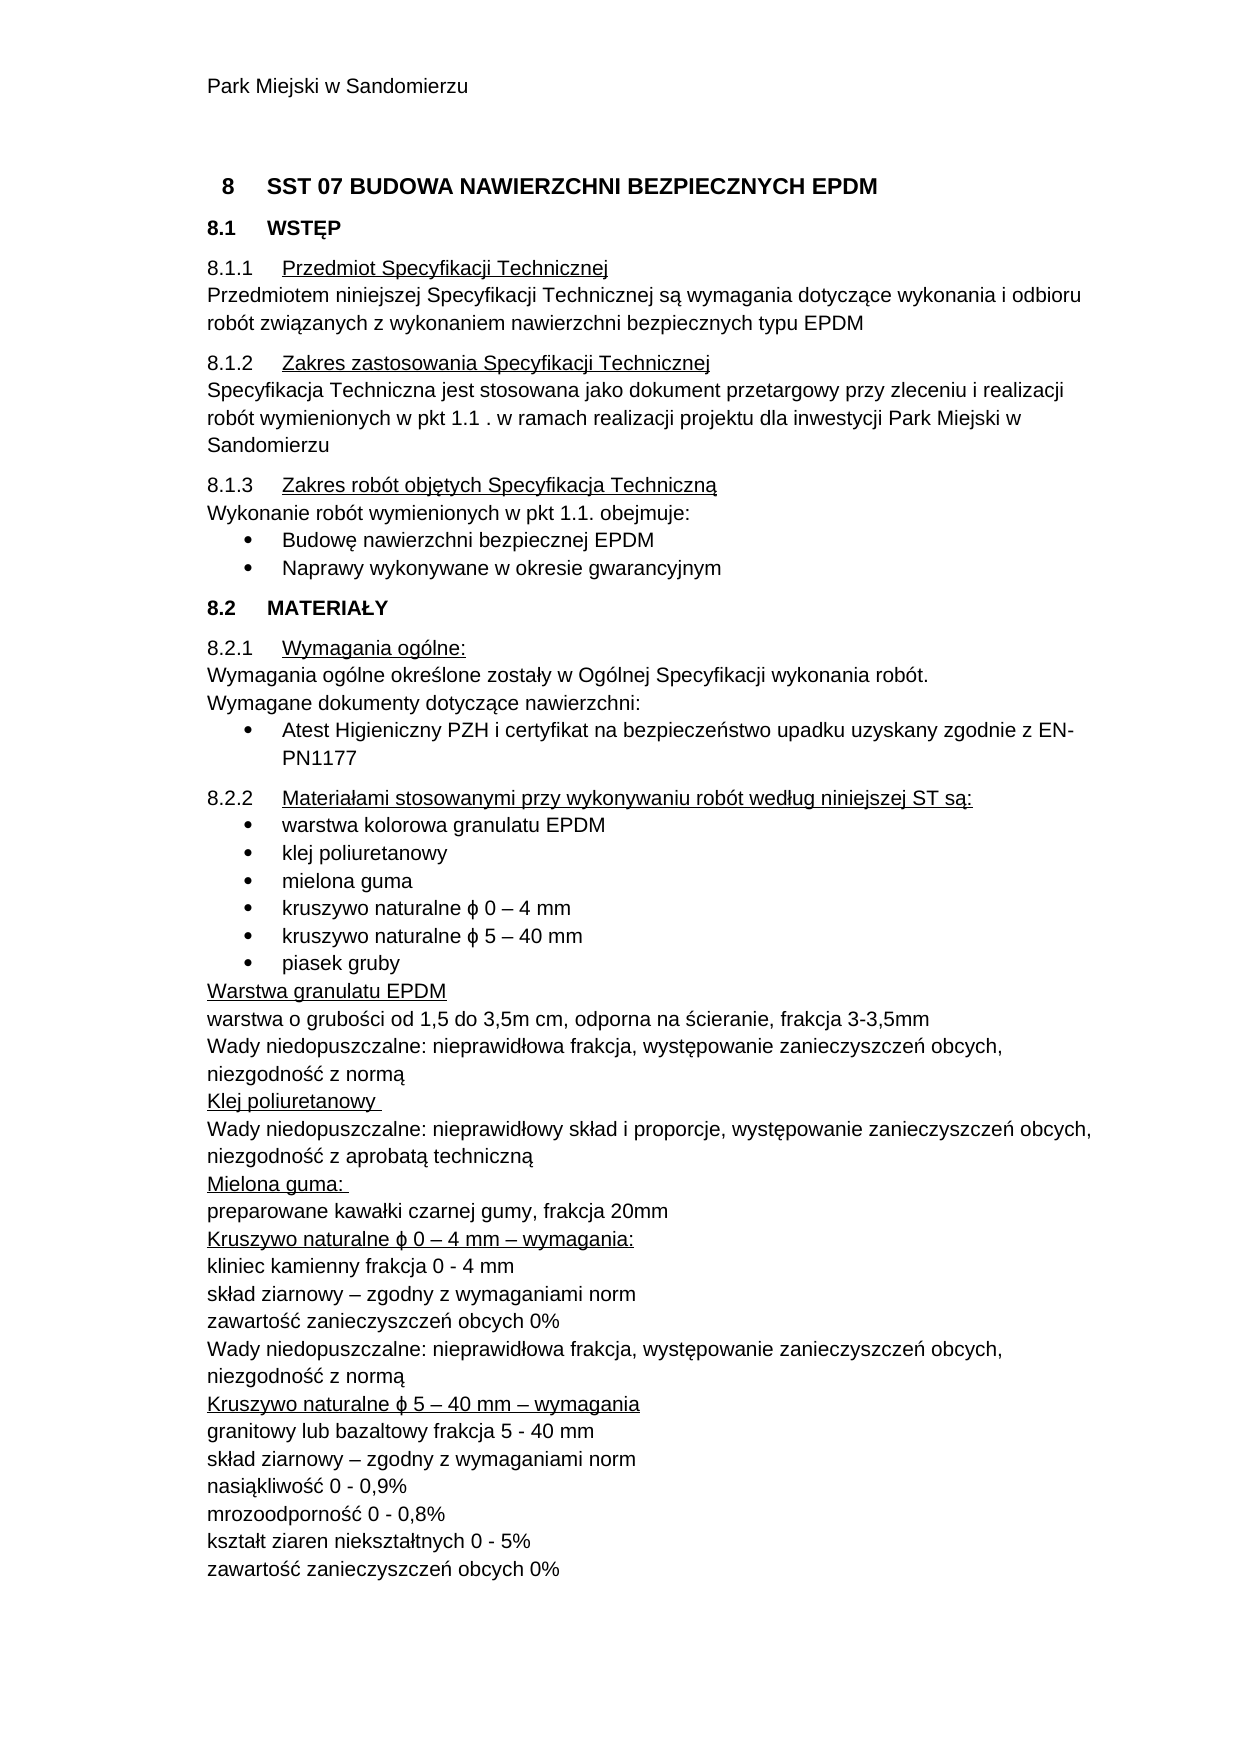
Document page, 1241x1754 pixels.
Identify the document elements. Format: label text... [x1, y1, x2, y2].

text kliniec kamienny frakcja 0 - 4 mm [207, 1254, 1092, 1278]
text Wady niedopuszczalne: nieprawidłowa frakcja, występowanie zanieczyszczeń obcych, niezgodność z normą [207, 1034, 1092, 1085]
list mrozoodporność 0 - 0,8% [207, 1501, 1092, 1525]
text Wymagania ogólne określone zostały w Ogólnej Specyfikacji wykonania robót. [207, 663, 1092, 687]
text Klej poliuretanowy [207, 1089, 1092, 1113]
text Przedmiotem niniejszej Specyfikacji Technicznej są wymagania dotyczące wykonania i odbioru robót związanych z wykonaniem nawierzchni bezpiecznych typu EPDM [207, 283, 1092, 334]
text warstwa o grubości od 1,5 do 3,5m cm, odporna na ścieranie, frakcja 3-3,5mm [207, 1006, 1092, 1030]
text Mielona guma: [207, 1171, 1092, 1195]
text skład ziarnowy – zgodny z wymaganiami norm [207, 1281, 1092, 1305]
list skład ziarnowy – zgodny z wymaganiami norm [207, 1446, 1092, 1470]
subtitle Materiałami stosowanymi przy wykonywaniu robót według niniejszej ST są: [207, 786, 1092, 810]
subtitle WSTĘP [207, 215, 1092, 239]
list nasiąkliwość 0 - 0,9% [207, 1474, 1092, 1498]
list warstwa kolorowa granulatu EPDM [244, 813, 1092, 837]
text Wady niedopuszczalne: nieprawidłowy skład i proporcje, występowanie zanieczyszczeń obcych, niezgodność z aprobatą techniczną [207, 1116, 1092, 1168]
text Specyfikacja Techniczna jest stosowana jako dokument przetargowy przy zleceniu i realizacji robót wymienionych w pkt 1.1 . w ramach realizacji projektu dla inwestycji Park Miejski w Sandomierzu [207, 378, 1092, 457]
text preparowane kawałki czarnej gumy, frakcja 20mm [207, 1199, 1092, 1223]
text Kruszywo naturalne ϕ 0 – 4 mm – wymagania: [207, 1226, 1092, 1250]
list Budowę nawierzchni bezpiecznej EPDM [244, 528, 1092, 552]
list piasek gruby [244, 951, 1092, 975]
list granitowy lub bazaltowy frakcja 5 - 40 mm [207, 1419, 1092, 1443]
list Naprawy wykonywane w okresie gwarancyjnym [244, 556, 1092, 579]
list Atest Higieniczny PZH i certyfikat na bezpieczeństwo upadku uzyskany zgodnie z EN-PN1177 [244, 718, 1092, 770]
list kruszywo naturalne ϕ 5 – 40 mm [244, 924, 1092, 948]
list kształt ziaren niekształtnych 0 - 5% [207, 1529, 1092, 1553]
subtitle MATERIAŁY [207, 596, 1092, 619]
list Kruszywo naturalne ϕ 5 – 40 mm – wymagania [207, 1391, 1092, 1415]
list Wykonanie robót wymienionych w pkt 1.1. obejmuje: [207, 500, 1092, 524]
list niezgodność z normą [207, 1364, 1092, 1388]
list zawartość zanieczyszczeń obcych 0% [207, 1309, 1092, 1333]
list kruszywo naturalne ϕ 0 – 4 mm [244, 896, 1092, 920]
text Wymagane dokumenty dotyczące nawierzchni: [207, 691, 1092, 714]
list mielona guma [244, 868, 1092, 892]
subtitle Zakres robót objętych Specyfikacja Techniczną [207, 473, 1092, 497]
subtitle Przedmiot Specyfikacji Technicznej [207, 255, 1092, 279]
text Warstwa granulatu EPDM [207, 979, 1092, 1003]
subtitle SST 07 BUDOWA NAWIERZCHNI BEZPIECZNYCH EPDM [222, 173, 1092, 199]
list Wady niedopuszczalne: nieprawidłowa frakcja, występowanie zanieczyszczeń obcych, [207, 1336, 1092, 1360]
subtitle Wymagania ogólne: [207, 636, 1092, 659]
list klej poliuretanowy [244, 841, 1092, 865]
subtitle Zakres zastosowania Specyfikacji Technicznej [207, 350, 1092, 374]
list zawartość zanieczyszczeń obcych 0% [207, 1556, 1092, 1580]
